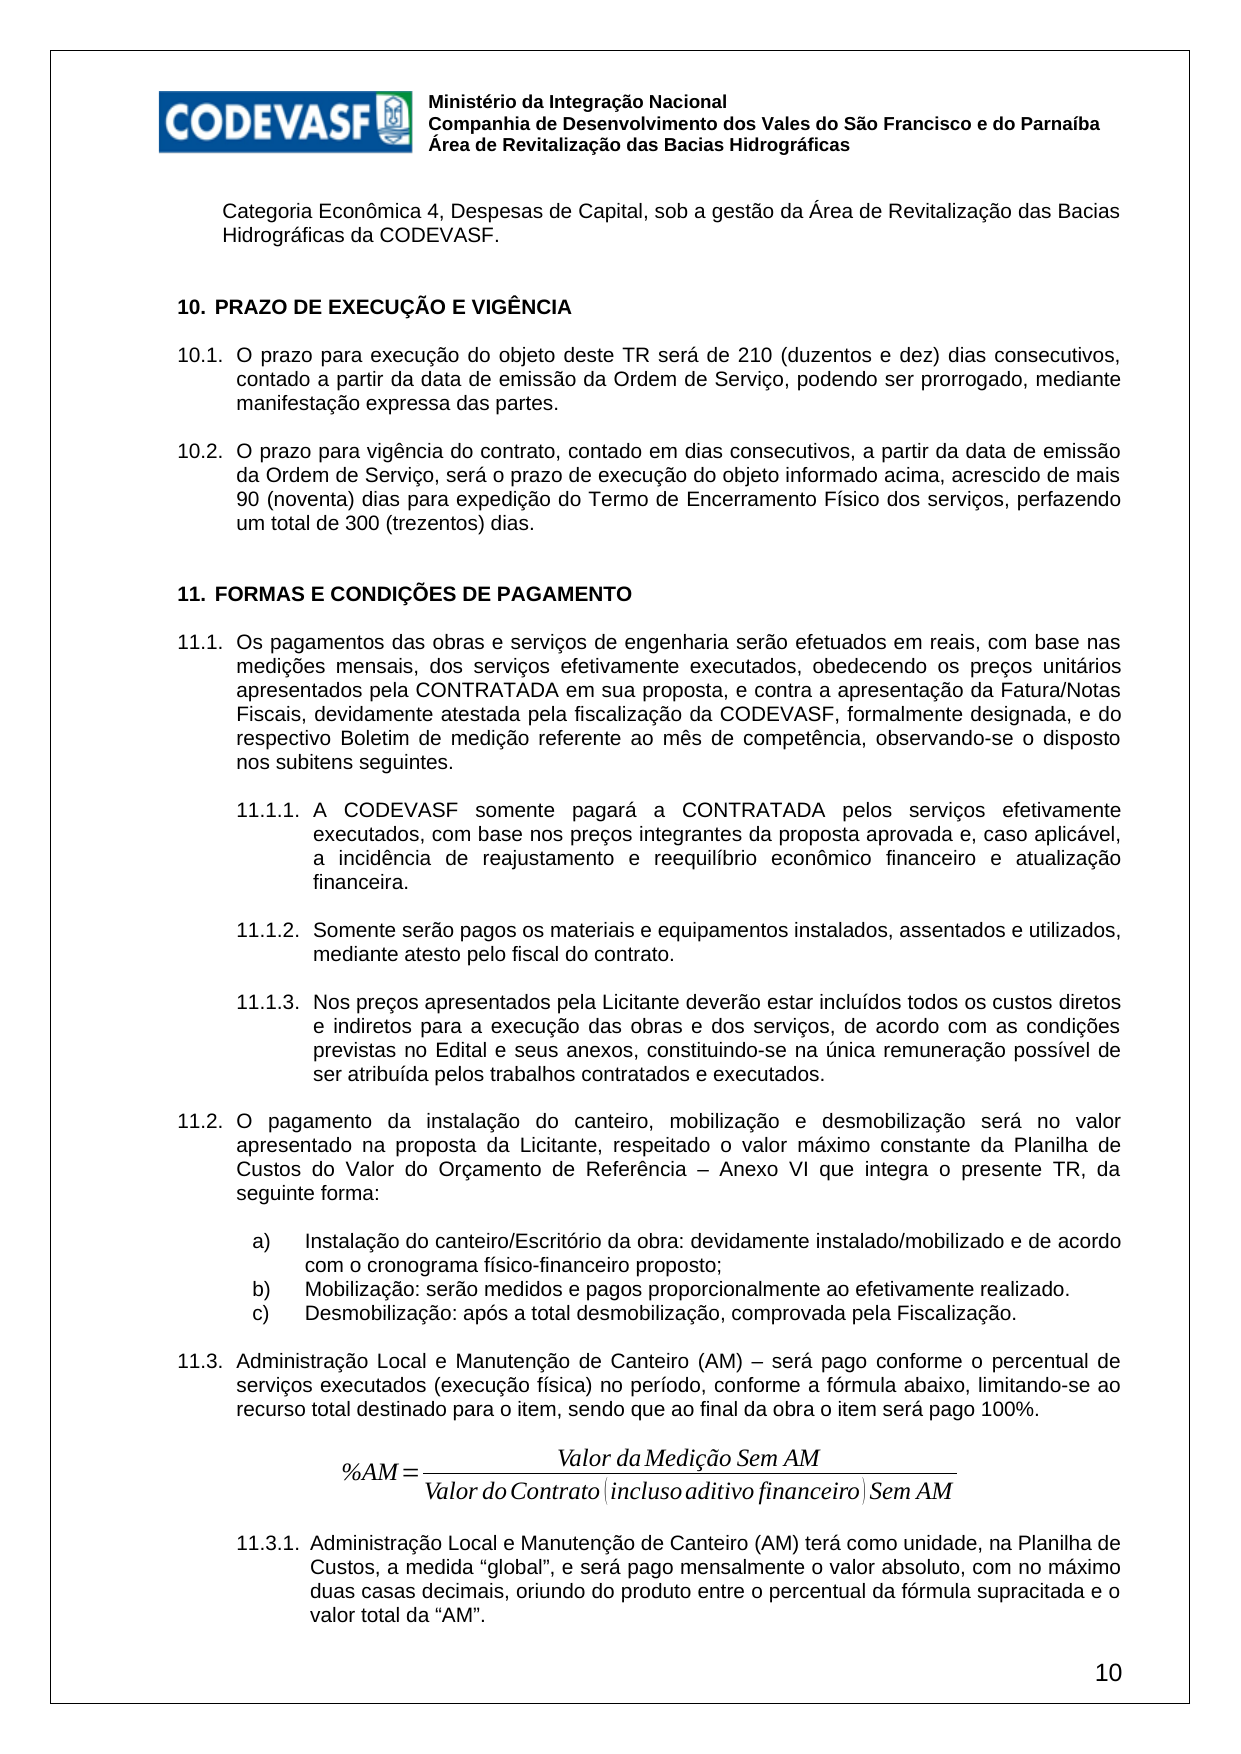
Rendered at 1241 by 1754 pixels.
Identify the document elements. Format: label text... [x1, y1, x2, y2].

subtitle Desmobilização: após a total desmobilização, comprovada pela Fiscalização. [252, 1301, 1122, 1325]
subtitle Somente serão pagos os materiais e equipamentos instalados, assentados e utilizados, mediante atesto pelo fiscal do contrato. [236, 918, 1122, 966]
subtitle O prazo para execução do objeto deste TR será de 210 (duzentos e dez) dias consecutivos, contado a partir da data de emissão da Ordem de Serviço, podendo ser prorrogado, mediante manifestação expressa das partes. [177, 343, 1122, 414]
subtitle Nos preços apresentados pela Licitante deverão estar incluídos todos os custos diretos e indiretos para a execução das obras e dos serviços, de acordo com as condições previstas no Edital e seus anexos, constituindo-se na única remuneração possível de ser atribuída pelos trabalhos contratados e executados. [236, 989, 1122, 1085]
subtitle Os pagamentos das obras e serviços de engenharia serão efetuados em reais, com base nas medições mensais, dos serviços efetivamente executados, obedecendo os preços unitários apresentados pela CONTRATADA em sua proposta, e contra a apresentação da Fatura/Notas Fiscais, devidamente atestada pela fiscalização da CODEVASF, formalmente designada, e do respectivo Boletim de medição referente ao mês de competência, observando-se o disposto nos subitens seguintes. [177, 630, 1122, 774]
subtitle PRAZO DE EXECUÇÃO E VIGÊNCIA [177, 295, 1122, 319]
picture [158, 91, 414, 155]
subtitle Instalação do canteiro/Escritório da obra: devidamente instalado/mobilizado e de acordo com o cronograma físico-financeiro proposto; [252, 1229, 1122, 1277]
subtitle Administração Local e Manutenção de Canteiro (AM) – será pago conforme o percentual de serviços executados (execução física) no período, conforme a fórmula abaixo, limitando-se ao recurso total destinado para o item, sendo que ao final da obra o item será pago 100%. [177, 1349, 1122, 1421]
subtitle Administração Local e Manutenção de Canteiro (AM) terá como unidade, na Planilha de Custos, a medida “global”, e será pago mensalmente o valor absoluto, com no máximo duas casas decimais, oriundo do produto entre o percentual da fórmula supracitada e o valor total da “AM”. [236, 1531, 1122, 1627]
subtitle O prazo para vigência do contrato, contado em dias consecutivos, a partir da data de emissão da Ordem de Serviço, será o prazo de execução do objeto informado acima, acrescido de mais 90 (noventa) dias para expedição do Termo de Encerramento Físico dos serviços, perfazendo um total de 300 (trezentos) dias. [177, 438, 1122, 534]
subtitle Mobilização: serão medidos e pagos proporcionalmente ao efetivamente realizado. [252, 1277, 1122, 1301]
subtitle FORMAS E CONDIÇÕES DE PAGAMENTO [177, 582, 1122, 606]
subtitle A CODEVASF somente pagará a CONTRATADA pelos serviços efetivamente executados, com base nos preços integrantes da proposta aprovada e, caso aplicável, a incidência de reajustamento e reequilíbrio econômico financeiro e atualização financeira. [236, 798, 1122, 894]
subtitle O pagamento da instalação do canteiro, mobilização e desmobilização será no valor apresentado na proposta da Licitante, respeitado o valor máximo constante da Planilha de Custos do Valor do Orçamento de Referência – Anexo VI que integra o presente TR, da seguinte forma: [177, 1109, 1122, 1205]
